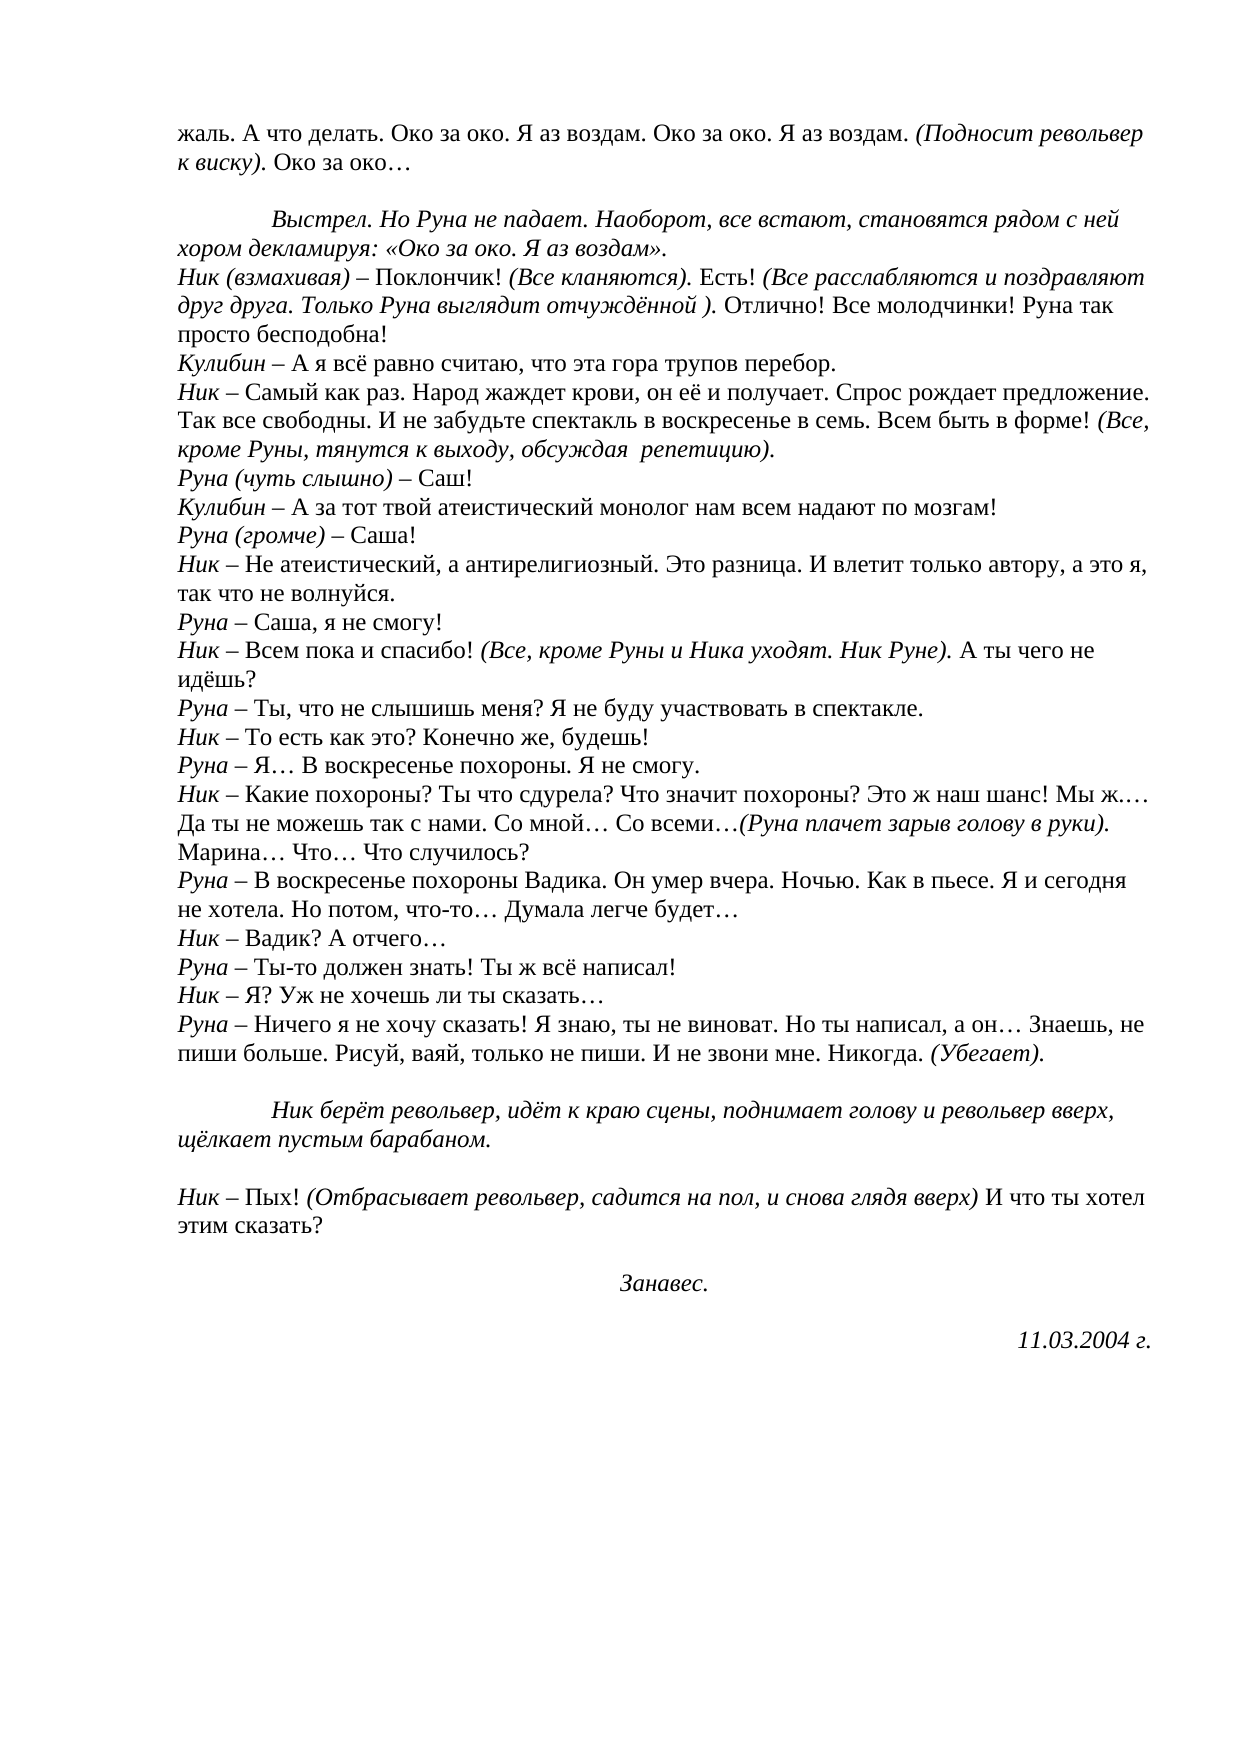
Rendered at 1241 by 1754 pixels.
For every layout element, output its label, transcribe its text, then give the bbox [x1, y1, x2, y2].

text Руна – Ничего я не хочу сказать! Я знаю, ты не виноват. Но ты написал, а он… Знаешь, не пиши больше. Рисуй, ваяй, только не пиши. И не звони мне. Никогда. (Убегает). [177, 1009, 1152, 1067]
text Ник берёт револьвер, идёт к краю сцены, поднимает голову и револьвер вверх, щёлкает пустым барабаном. [177, 1096, 1152, 1153]
text Руна – Я… В воскресенье похороны. Я не смогу. [177, 751, 1152, 779]
text Ник – Вадик? А отчего… [177, 923, 1152, 952]
text Руна – Саша, я не смогу! [177, 607, 1152, 636]
text 11.03.2004 г. [177, 1326, 1152, 1354]
text Занавес. [177, 1268, 1152, 1297]
text Руна – В воскресенье похороны Вадика. Он умер вчера. Ночью. Как в пьесе. Я и сегодня не хотела. Но потом, что-то… Думала легче будет… [177, 866, 1152, 923]
subtitle Кулибин – А я всё равно считаю, что эта гора трупов перебор. [177, 348, 1152, 377]
text Ник (взмахивая) – Поклончик! (Все кланяются). Есть! (Все расслабляются и поздравляют друг друга. Только Руна выглядит отчуждённой ). Отлично! Все молодчинки! Руна так просто бесподобна! [177, 262, 1152, 348]
text Ник – Самый как раз. Народ жаждет крови, он её и получает. Спрос рождает предложение. Так все свободны. И не забудьте спектакль в воскресенье в семь. Всем быть в форме! (Все, кроме Руны, тянутся к выходу, обсуждая репетицию). [177, 377, 1152, 463]
text Руна – Ты-то должен знать! Ты ж всё написал! [177, 952, 1152, 981]
text Ник – То есть как это? Конечно же, будешь! [177, 722, 1152, 751]
text Ник – Не атеистический, а антирелигиозный. Это разница. И влетит только автору, а это я, так что не волнуйся. [177, 549, 1152, 607]
text Ник – Всем пока и спасибо! (Все, кроме Руны и Ника уходят. Ник Руне). А ты чего не идёшь? [177, 636, 1152, 693]
text Руна (громче) – Саша! [177, 521, 1152, 549]
text Руна (чуть слышно) – Саш! [177, 463, 1152, 492]
text Руна – Ты, что не слышишь меня? Я не буду участвовать в спектакле. [177, 693, 1152, 722]
text Ник – Я? Уж не хочешь ли ты сказать… [177, 981, 1152, 1009]
text Выстрел. Но Руна не падает. Наоборот, все встают, становятся рядом с ней хором декламируя: «Око за око. Я аз воздам». [177, 204, 1152, 262]
text Ник – Пых! (Отбрасывает револьвер, садится на пол, и снова глядя вверх) И что ты хотел этим сказать? [177, 1182, 1152, 1239]
text Ник – Какие похороны? Ты что сдурела? Что значит похороны? Это ж наш шанс! Мы ж.… Да ты не можешь так с нами. Со мной… Со всеми…(Руна плачет зарыв голову в руки). Марина… Что… Что случилось? [177, 779, 1152, 866]
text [177, 118, 1152, 176]
text Кулибин – А за тот твой атеистический монолог нам всем надают по мозгам! [177, 492, 1152, 521]
